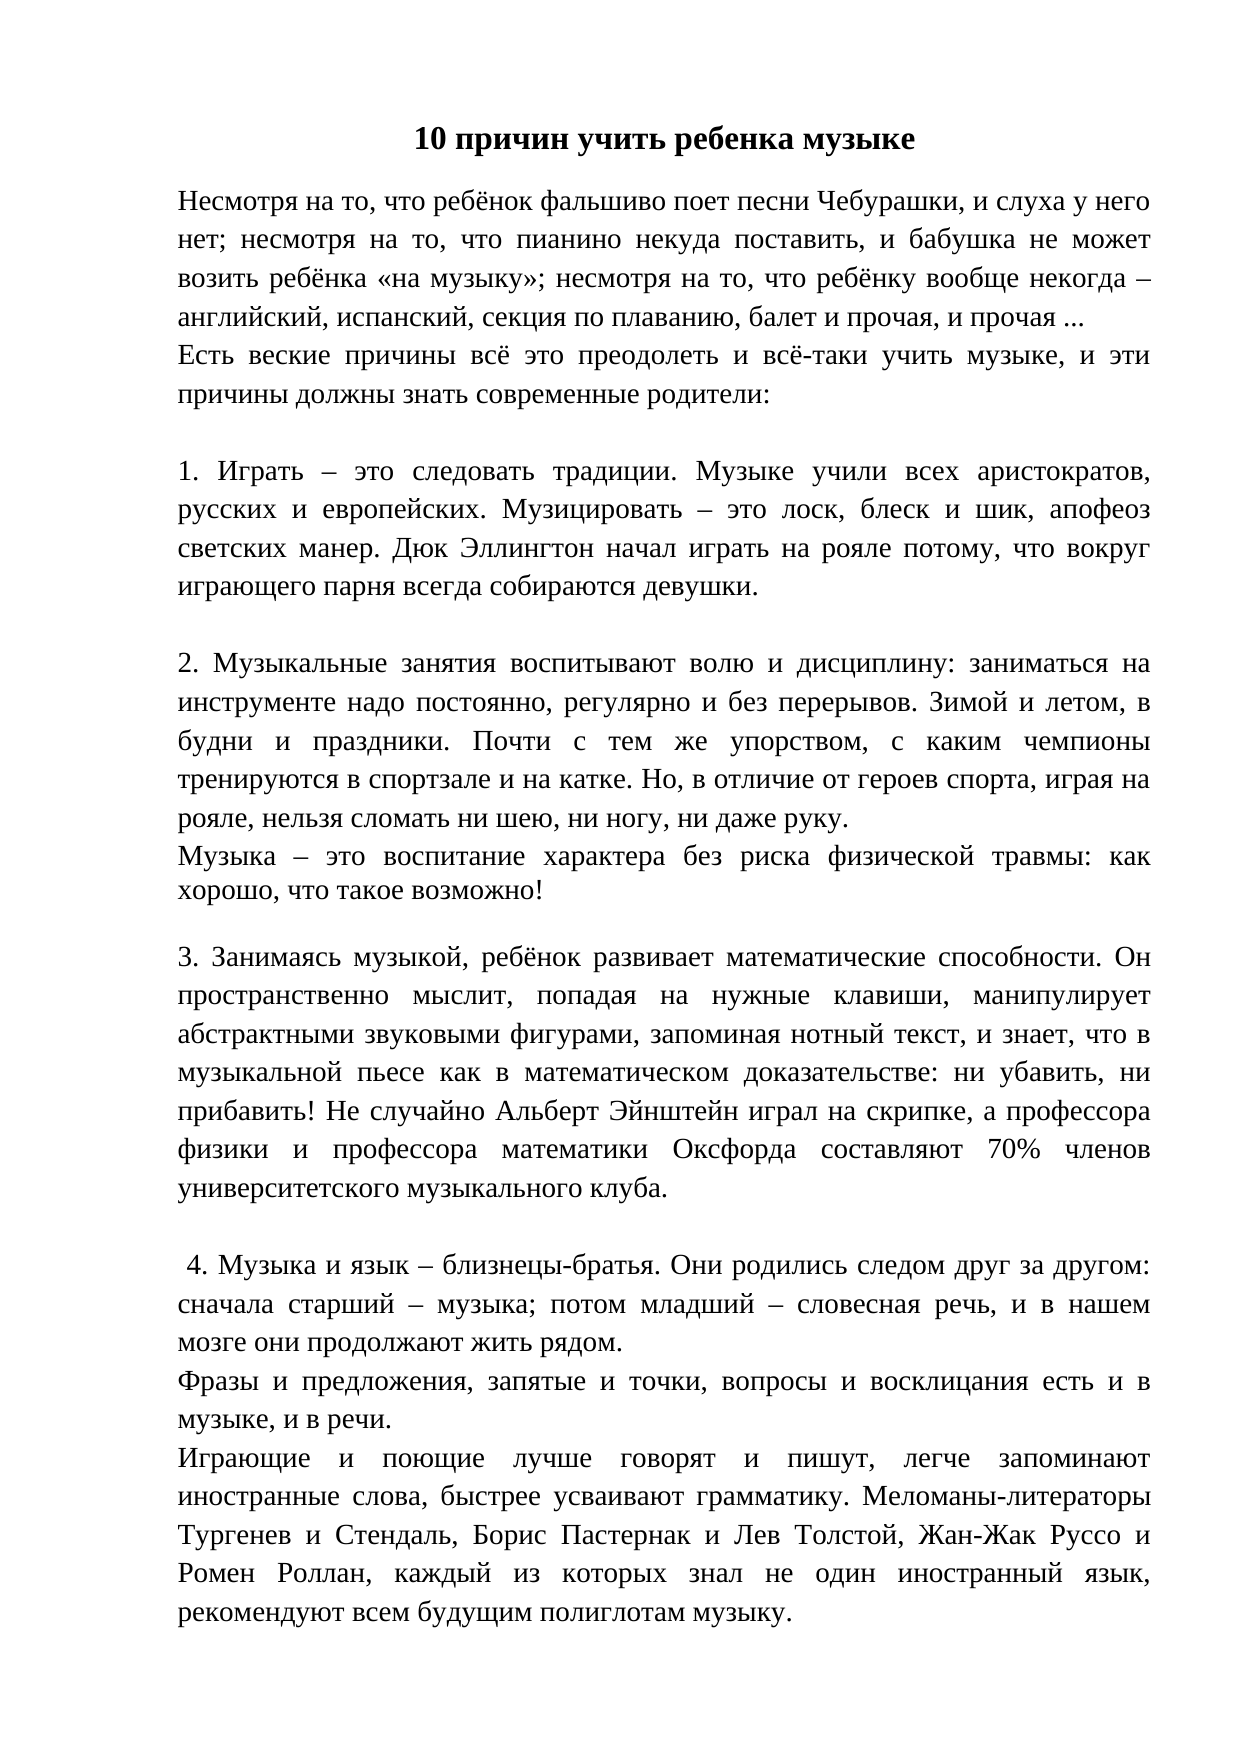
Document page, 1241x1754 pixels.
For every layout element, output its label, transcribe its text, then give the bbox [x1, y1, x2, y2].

text Есть веские причины всё это преодолеть и всё-таки учить музыке, и эти причины должны знать современные родители: [177, 337, 1152, 409]
text 2. Музыкальные занятия воспитывают волю и дисциплину: заниматься на инструменте надо постоянно, регулярно и без перерывов. Зимой и летом, в будни и праздники. Почти с тем же упорством, с каким чемпионы тренируются в спортзале и на катке. Но, в отличие от героев спорта, играя на рояле, нельзя сломать ни шею, ни ногу, ни даже руку. [177, 646, 1152, 833]
text 3. Занимаясь музыкой, ребёнок развивает математические способности. Он пространственно мыслит, попадая на нужные клавиши, манипулирует абстрактными звуковыми фигурами, запоминая нотный текст, и знает, что в музыкальной пьесе как в математическом доказательстве: ни убавить, ни прибавить! Не случайно Альберт Эйнштейн играл на скрипке, а профессора физики и профессора математики Оксфорда составляют 70% членов университетского музыкального клуба. [177, 939, 1152, 1204]
text 1. Играть – это следовать традиции. Музыке учили всех аристократов, русских и европейских. Музицировать – это лоск, блеск и шик, апофеоз светских манер. Дюк Эллингтон начал играть на рояле потому, что вокруг играющего парня всегда собираются девушки. [177, 453, 1152, 602]
text Музыка – это воспитание характера без риска физической травмы: как хорошо, что такое возможно! [177, 838, 1152, 905]
text Фразы и предложения, запятые и точки, вопросы и восклицания есть и в музыке, и в речи. [177, 1363, 1152, 1435]
text Несмотря на то, что ребёнок фальшиво поет песни Чебурашки, и слуха у него нет; несмотря на то, что пианино некуда поставить, и бабушка не может возить ребёнка «на музыку»; несмотря на то, что ребёнку вообще некогда – английский, испанский, секция по плаванию, балет и прочая, и прочая ... [177, 183, 1152, 332]
text 10 причин учить ребенка музыке [177, 118, 1152, 156]
text 4. Музыка и язык – близнецы-братья. Они родились следом друг за другом: сначала старший – музыка; потом младший – словесная речь, и в нашем мозге они продолжают жить рядом. [177, 1247, 1152, 1358]
text Играющие и поющие лучше говорят и пишут, легче запоминают иностранные слова, быстрее усваивают грамматику. Меломаны-литераторы Тургенев и Стендаль, Борис Пастернак и Лев Толстой, Жан-Жак Руссо и Ромен Роллан, каждый из которых знал не один иностранный язык, рекомендуют всем будущим полиглотам музыку. [177, 1440, 1152, 1628]
